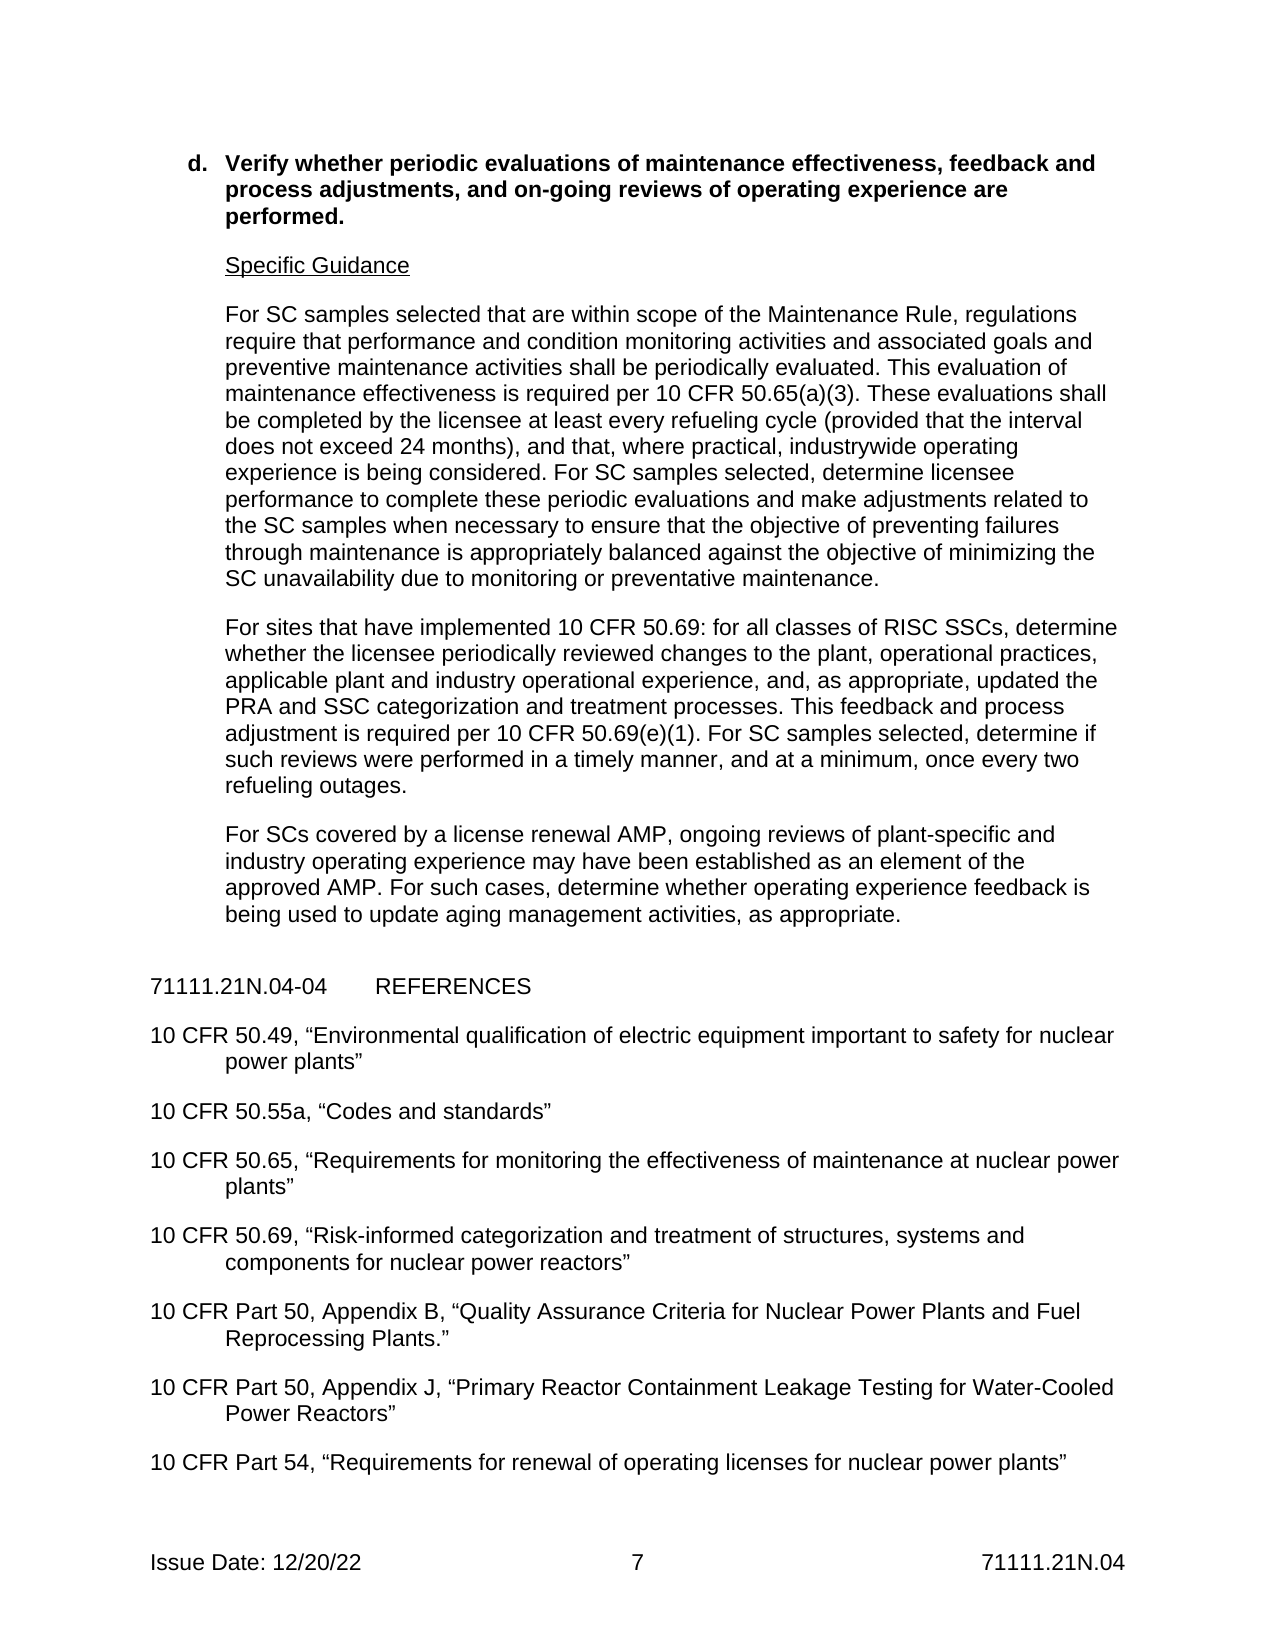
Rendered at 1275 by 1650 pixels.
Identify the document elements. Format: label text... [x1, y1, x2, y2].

text 10 CFR 50.49, “Environmental qualification of electric equipment important to safety for nuclear power plants” [150, 1022, 1125, 1075]
text 10 CFR 50.65, “Requirements for monitoring the effectiveness of maintenance at nuclear power plants” [150, 1147, 1125, 1199]
text For sites that have implemented 10 CFR 50.69: for all classes of RISC SSCs, determine whether the licensee periodically reviewed changes to the plant, operational practices, applicable plant and industry operational experience, and, as appropriate, updated the PRA and SSC categorization and treatment processes. This feedback and process adjustment is required per 10 CFR 50.69(e)(1). For SC samples selected, determine if such reviews were performed in a timely manner, and at a minimum, once every two refueling outages. [225, 614, 1125, 798]
text 10 CFR Part 50, Appendix B, “Quality Assurance Criteria for Nuclear Power Plants and Fuel Reprocessing Plants.” [150, 1298, 1125, 1351]
text 10 CFR 50.69, “Risk-informed categorization and treatment of structures, systems and components for nuclear power reactors” [150, 1222, 1125, 1275]
text Specific Guidance [225, 252, 1125, 278]
text For SCs covered by a license renewal AMP, ongoing reviews of plant-specific and industry operating experience may have been established as an element of the approved AMP. For such cases, determine whether operating experience feedback is being used to update aging management activities, as appropriate. [225, 821, 1125, 927]
text 10 CFR Part 54, “Requirements for renewal of operating licenses for nuclear power plants” [150, 1449, 1125, 1476]
text 10 CFR Part 50, Appendix J, “Primary Reactor Containment Leakage Testing for Water-Cooled Power Reactors” [150, 1374, 1125, 1426]
text For SC samples selected that are within scope of the Maintenance Rule, regulations require that performance and condition monitoring activities and associated goals and preventive maintenance activities shall be periodically evaluated. This evaluation of maintenance effectiveness is required per 10 CFR 50.65(a)(3). These evaluations shall be completed by the licensee at least every refueling cycle (provided that the interval does not exceed 24 months), and that, where practical, industrywide operating experience is being considered. For SC samples selected, determine licensee performance to complete these periodic evaluations and make adjustments related to the SC samples when necessary to ensure that the objective of preventing failures through maintenance is appropriately balanced against the objective of minimizing the SC unavailability due to monitoring or preventative maintenance. [225, 301, 1125, 591]
list Verify whether periodic evaluations of maintenance effectiveness, feedback and process adjustments, and on-going reviews of operating experience are performed. [187, 150, 1125, 229]
subtitle 71111.21N.04-04 REFERENCES [150, 973, 1125, 999]
text 10 CFR 50.55a, “Codes and standards” [150, 1098, 1125, 1124]
